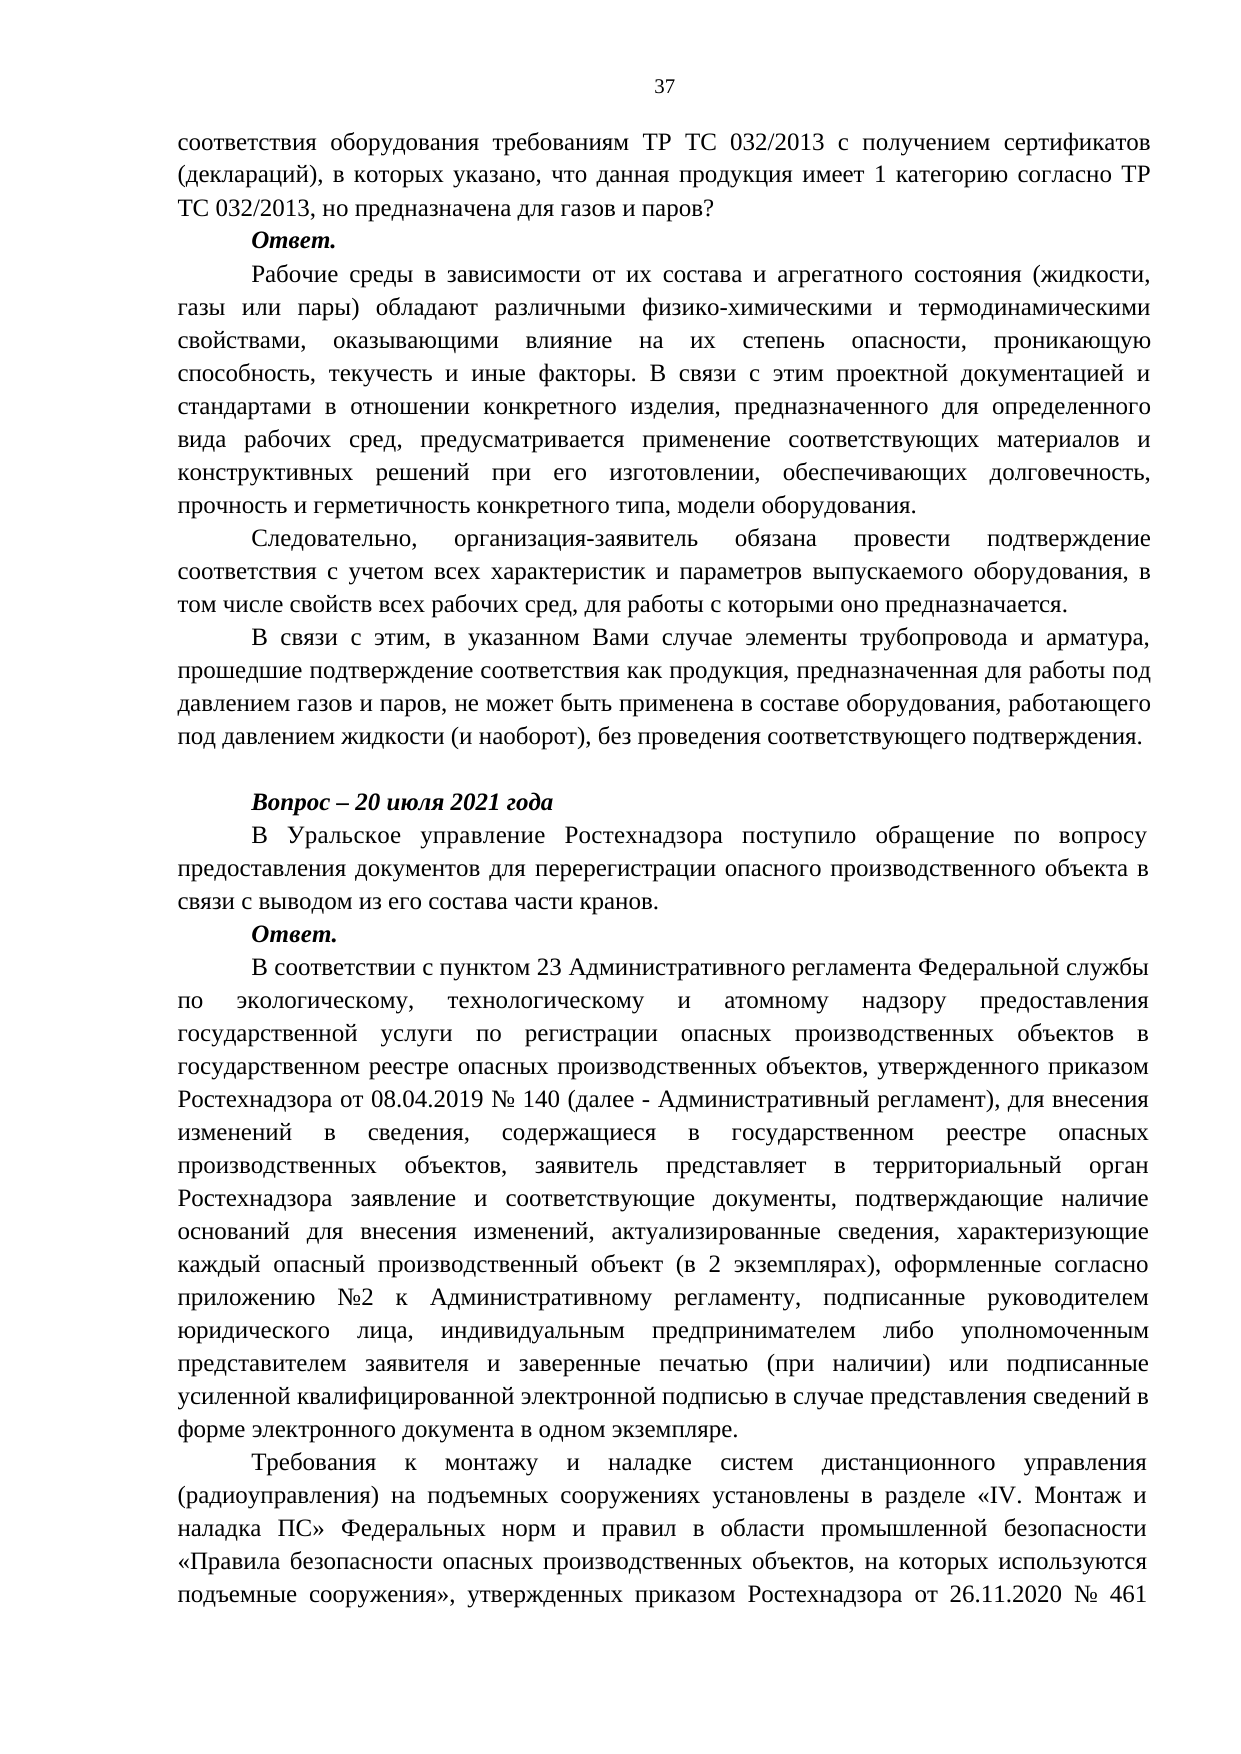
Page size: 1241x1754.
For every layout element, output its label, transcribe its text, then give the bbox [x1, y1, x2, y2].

text Рабочие среды в зависимости от их состава и агрегатного состояния (жидкости, газы или пары) обладают различными физико-химическими и термодинамическими свойствами, оказывающими влияние на их степень опасности, проникающую способность, текучесть и иные факторы. В связи с этим проектной документацией и стандартами в отношении конкретного изделия, предназначенного для определенного вида рабочих сред, предусматривается применение соответствующих материалов и конструктивных решений при его изготовлении, обеспечивающих долговечность, прочность и герметичность конкретного типа, модели оборудования. [177, 259, 1152, 518]
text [177, 1447, 1147, 1608]
text Ответ. [177, 226, 1152, 254]
text В соответствии с пунктом 23 Административного регламента Федеральной службы по экологическому, технологическому и атомному надзору предоставления государственной услуги по регистрации опасных производственных объектов в государственном реестре опасных производственных объектов, утвержденного приказом Ростехнадзора от 08.04.2019 № 140 (далее - Административный регламент), для внесения изменений в сведения, содержащиеся в государственном реестре опасных производственных объектов, заявитель представляет в территориальный орган Ростехнадзора заявление и соответствующие документы, подтверждающие наличие оснований для внесения изменений, актуализированные сведения, характеризующие каждый опасный производственный объект (в 2 экземплярах), оформленные согласно приложению №2 к Административному регламенту, подписанные руководителем юридического лица, индивидуальным предпринимателем либо уполномоченным представителем заявителя и заверенные печатью (при наличии) или подписанные усиленной квалифицированной электронной подписью в случае представления сведений в форме электронного документа в одном экземпляре. [177, 952, 1149, 1443]
text В Уральское управление Ростехнадзора поступило обращение по вопросу предоставления документов для перерегистрации опасного производственного объекта в связи с выводом из его состава части кранов. [177, 820, 1149, 915]
text Вопрос – 20 июля 2021 года [177, 787, 1147, 816]
text Ответ. [177, 919, 1149, 948]
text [177, 127, 1152, 221]
text В связи с этим, в указанном Вами случае элементы трубопровода и арматура, прошедшие подтверждение соответствия как продукция, предназначенная для работы под давлением газов и паров, не может быть применена в составе оборудования, работающего под давлением жидкости (и наоборот), без проведения соответствующего подтверждения. [177, 622, 1152, 750]
text Следовательно, организация-заявитель обязана провести подтверждение соответствия с учетом всех характеристик и параметров выпускаемого оборудования, в том числе свойств всех рабочих сред, для работы с которыми оно предназначается. [177, 523, 1152, 618]
